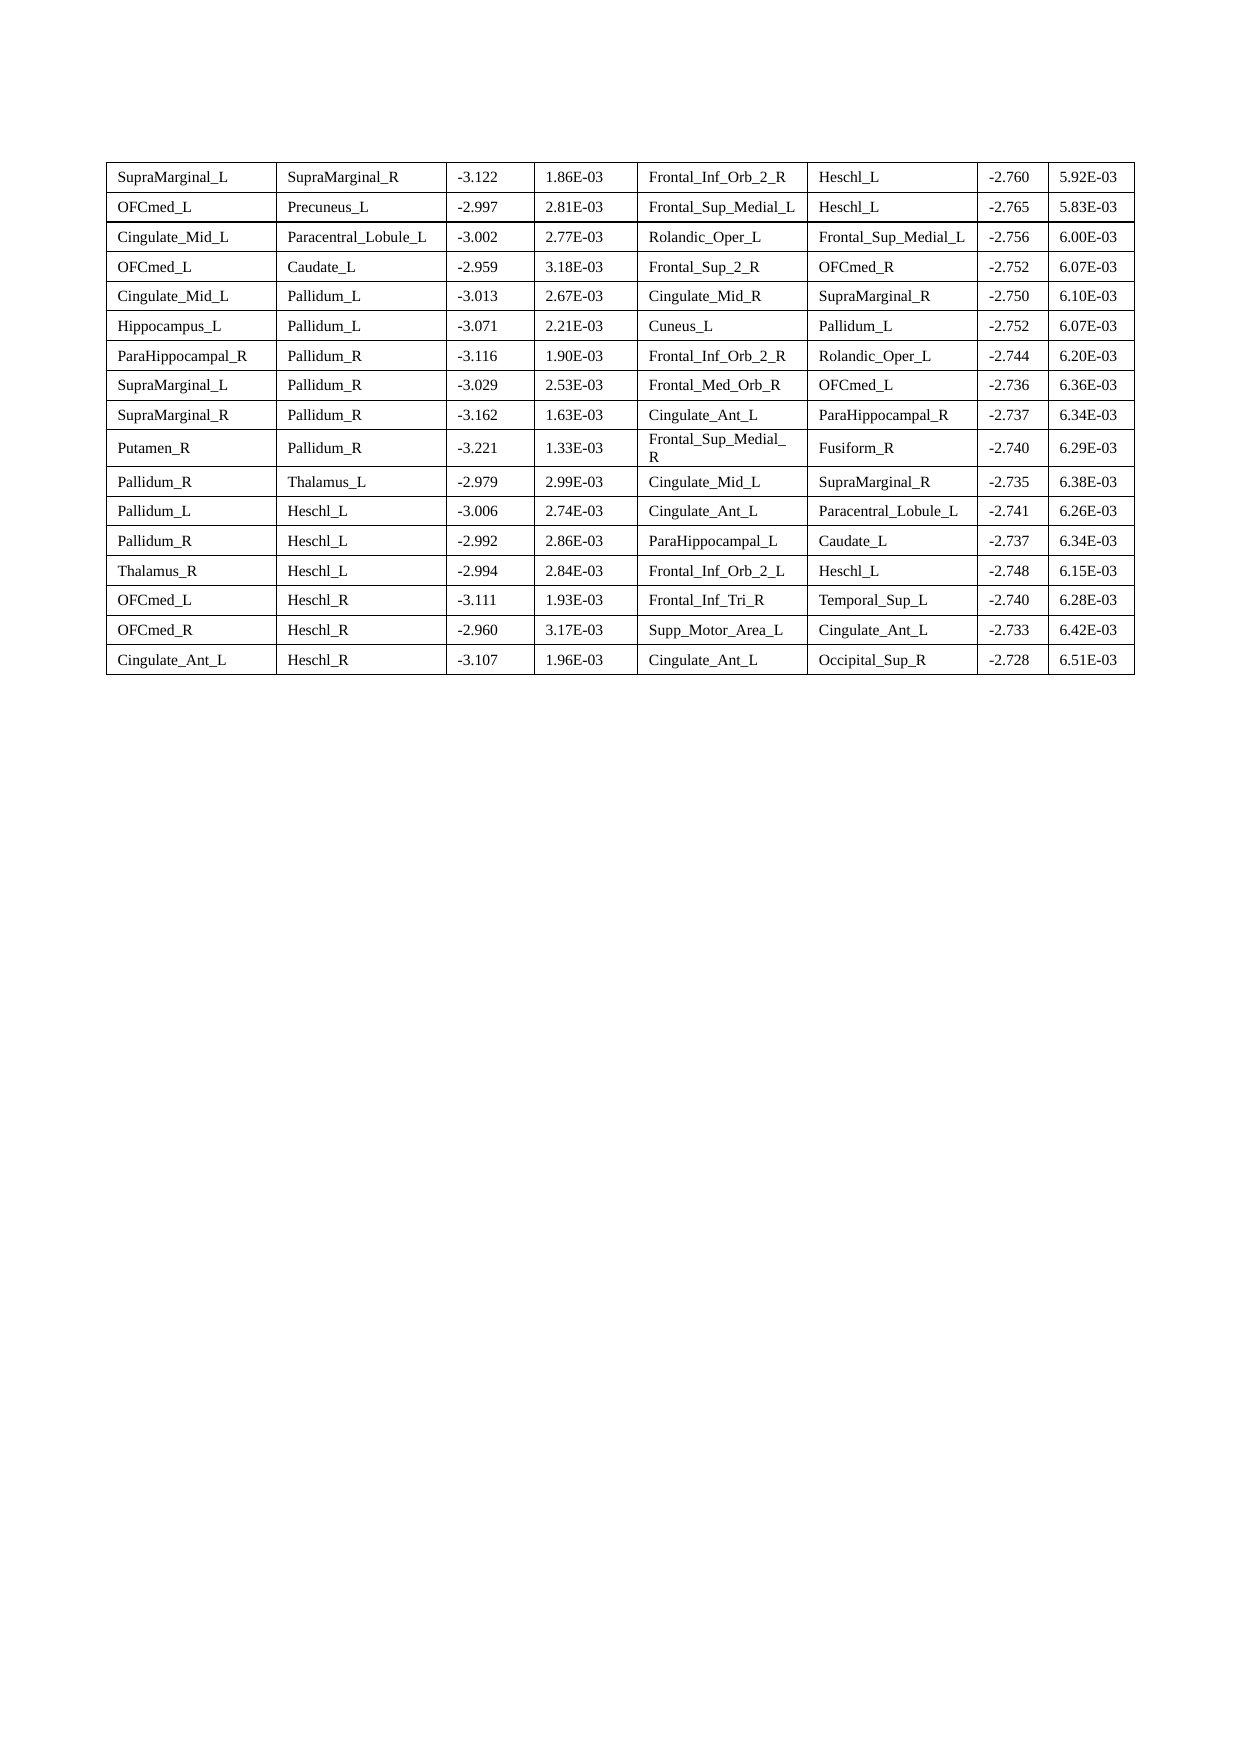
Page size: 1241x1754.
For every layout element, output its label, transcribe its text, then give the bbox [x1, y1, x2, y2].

table_cell Frontal_Inf_Tri_R [638, 586, 807, 614]
table_cell -2.736 [978, 371, 1048, 399]
table_cell Cingulate_Mid_L [638, 467, 807, 496]
table_cell 6.34E-03 [1049, 401, 1134, 429]
table_cell ParaHippocampal_L [638, 526, 807, 555]
table_cell Caudate_L [808, 526, 977, 555]
table_cell -3.107 [447, 645, 534, 674]
table_cell SupraMarginal_L [107, 163, 276, 192]
table_cell Rolandic_Oper_L [638, 223, 807, 251]
table_cell -2.765 [978, 193, 1048, 221]
table_cell -3.013 [447, 282, 534, 310]
table_cell -3.006 [447, 497, 534, 525]
table_cell OFCmed_R [808, 252, 977, 281]
table_cell Heschl_L [808, 556, 977, 585]
table_cell 6.42E-03 [1049, 616, 1134, 644]
table_cell Occipital_Sup_R [808, 645, 977, 674]
table_cell Fusiform_R [808, 430, 977, 466]
table_cell Heschl_L [277, 556, 446, 585]
table_cell -3.029 [447, 371, 534, 399]
table_cell OFCmed_L [107, 252, 276, 281]
table_cell Frontal_Sup_2_R [638, 252, 807, 281]
table_cell Thalamus_L [277, 467, 446, 496]
table_cell 6.07E-03 [1049, 252, 1134, 281]
table_cell 6.29E-03 [1049, 430, 1134, 466]
table_cell 1.86E-03 [535, 163, 637, 192]
table_cell 1.33E-03 [535, 430, 637, 466]
table_cell Frontal_Sup_Medial_L [638, 193, 807, 221]
table_cell Pallidum_L [277, 311, 446, 340]
table_cell Rolandic_Oper_L [808, 341, 977, 370]
table_cell Frontal_Inf_Orb_2_R [638, 163, 807, 192]
table_cell Paracentral_Lobule_L [808, 497, 977, 525]
table_cell Supp_Motor_Area_L [638, 616, 807, 644]
table_cell 6.34E-03 [1049, 526, 1134, 555]
table_cell 6.15E-03 [1049, 556, 1134, 585]
table_cell 1.93E-03 [535, 586, 637, 614]
table_cell SupraMarginal_L [107, 371, 276, 399]
table_cell -3.162 [447, 401, 534, 429]
table_cell 2.21E-03 [535, 311, 637, 340]
table_cell -2.733 [978, 616, 1048, 644]
table_cell -3.221 [447, 430, 534, 466]
table_cell 2.84E-03 [535, 556, 637, 585]
table_cell Frontal_Inf_Orb_2_L [638, 556, 807, 585]
table_cell -2.737 [978, 526, 1048, 555]
table_cell OFCmed_L [107, 193, 276, 221]
table_cell OFCmed_L [808, 371, 977, 399]
table_cell Cingulate_Ant_L [808, 616, 977, 644]
table_cell Cingulate_Mid_L [107, 223, 276, 251]
table_cell -3.002 [447, 223, 534, 251]
table_cell 2.74E-03 [535, 497, 637, 525]
table_cell Frontal_Sup_Medial_R [638, 430, 807, 466]
table_cell 6.26E-03 [1049, 497, 1134, 525]
table_cell Heschl_L [808, 163, 977, 192]
table_cell ParaHippocampal_R [808, 401, 977, 429]
table_cell Heschl_R [277, 645, 446, 674]
table_cell 6.07E-03 [1049, 311, 1134, 340]
table_cell Pallidum_L [808, 311, 977, 340]
table_cell -2.756 [978, 223, 1048, 251]
table_cell -2.735 [978, 467, 1048, 496]
table_cell SupraMarginal_R [107, 401, 276, 429]
table_cell Cingulate_Ant_L [638, 645, 807, 674]
table_cell -2.737 [978, 401, 1048, 429]
table_cell -2.750 [978, 282, 1048, 310]
table_cell 6.10E-03 [1049, 282, 1134, 310]
table_cell Pallidum_R [277, 401, 446, 429]
table_cell 2.67E-03 [535, 282, 637, 310]
table_cell -3.116 [447, 341, 534, 370]
table_cell 6.28E-03 [1049, 586, 1134, 614]
table_cell Cingulate_Mid_R [638, 282, 807, 310]
table_cell Pallidum_R [277, 371, 446, 399]
table_cell Thalamus_R [107, 556, 276, 585]
table_cell 2.81E-03 [535, 193, 637, 221]
table_cell OFCmed_R [107, 616, 276, 644]
table_cell -2.959 [447, 252, 534, 281]
table_cell -2.997 [447, 193, 534, 221]
table_cell 2.77E-03 [535, 223, 637, 251]
table_cell 6.38E-03 [1049, 467, 1134, 496]
table_cell -2.994 [447, 556, 534, 585]
table_cell 5.92E-03 [1049, 163, 1134, 192]
table_cell Heschl_R [277, 616, 446, 644]
table_cell -2.992 [447, 526, 534, 555]
table_cell Cingulate_Mid_L [107, 282, 276, 310]
table_cell Pallidum_L [107, 497, 276, 525]
table_cell -2.979 [447, 467, 534, 496]
table_cell Pallidum_R [277, 341, 446, 370]
table_cell -3.071 [447, 311, 534, 340]
table_cell Temporal_Sup_L [808, 586, 977, 614]
table_cell 2.99E-03 [535, 467, 637, 496]
table_cell Heschl_R [277, 586, 446, 614]
table_cell Pallidum_R [277, 430, 446, 466]
table_cell Pallidum_R [107, 526, 276, 555]
table_cell -3.122 [447, 163, 534, 192]
table_cell 6.36E-03 [1049, 371, 1134, 399]
table_cell Caudate_L [277, 252, 446, 281]
table_cell SupraMarginal_R [277, 163, 446, 192]
table_cell Pallidum_R [107, 467, 276, 496]
table_cell 5.83E-03 [1049, 193, 1134, 221]
table_cell -3.111 [447, 586, 534, 614]
table_cell Frontal_Med_Orb_R [638, 371, 807, 399]
table_cell Pallidum_L [277, 282, 446, 310]
table_cell ParaHippocampal_R [107, 341, 276, 370]
table_cell 3.17E-03 [535, 616, 637, 644]
table_cell Putamen_R [107, 430, 276, 466]
table_cell Frontal_Inf_Orb_2_R [638, 341, 807, 370]
table_cell Cingulate_Ant_L [107, 645, 276, 674]
table_cell Heschl_L [277, 497, 446, 525]
table_cell Cingulate_Ant_L [638, 497, 807, 525]
table_cell 1.63E-03 [535, 401, 637, 429]
table_cell -2.760 [978, 163, 1048, 192]
table_cell 6.00E-03 [1049, 223, 1134, 251]
table_cell Frontal_Sup_Medial_L [808, 223, 977, 251]
table_cell -2.752 [978, 252, 1048, 281]
table_cell -2.741 [978, 497, 1048, 525]
table_cell 2.53E-03 [535, 371, 637, 399]
table_cell -2.728 [978, 645, 1048, 674]
table_cell SupraMarginal_R [808, 467, 977, 496]
table_cell -2.960 [447, 616, 534, 644]
table_cell Heschl_L [277, 526, 446, 555]
table_cell Cuneus_L [638, 311, 807, 340]
table_cell -2.744 [978, 341, 1048, 370]
table_cell -2.752 [978, 311, 1048, 340]
table_cell OFCmed_L [107, 586, 276, 614]
table_cell 2.86E-03 [535, 526, 637, 555]
table_cell Hippocampus_L [107, 311, 276, 340]
table_cell 1.90E-03 [535, 341, 637, 370]
table_cell 6.51E-03 [1049, 645, 1134, 674]
table_cell -2.748 [978, 556, 1048, 585]
table_cell Heschl_L [808, 193, 977, 221]
table_cell Cingulate_Ant_L [638, 401, 807, 429]
table_cell 3.18E-03 [535, 252, 637, 281]
table_cell Paracentral_Lobule_L [277, 223, 446, 251]
table_cell 6.20E-03 [1049, 341, 1134, 370]
table_cell SupraMarginal_R [808, 282, 977, 310]
table_cell -2.740 [978, 430, 1048, 466]
table_cell -2.740 [978, 586, 1048, 614]
table_cell 1.96E-03 [535, 645, 637, 674]
table_cell Precuneus_L [277, 193, 446, 221]
